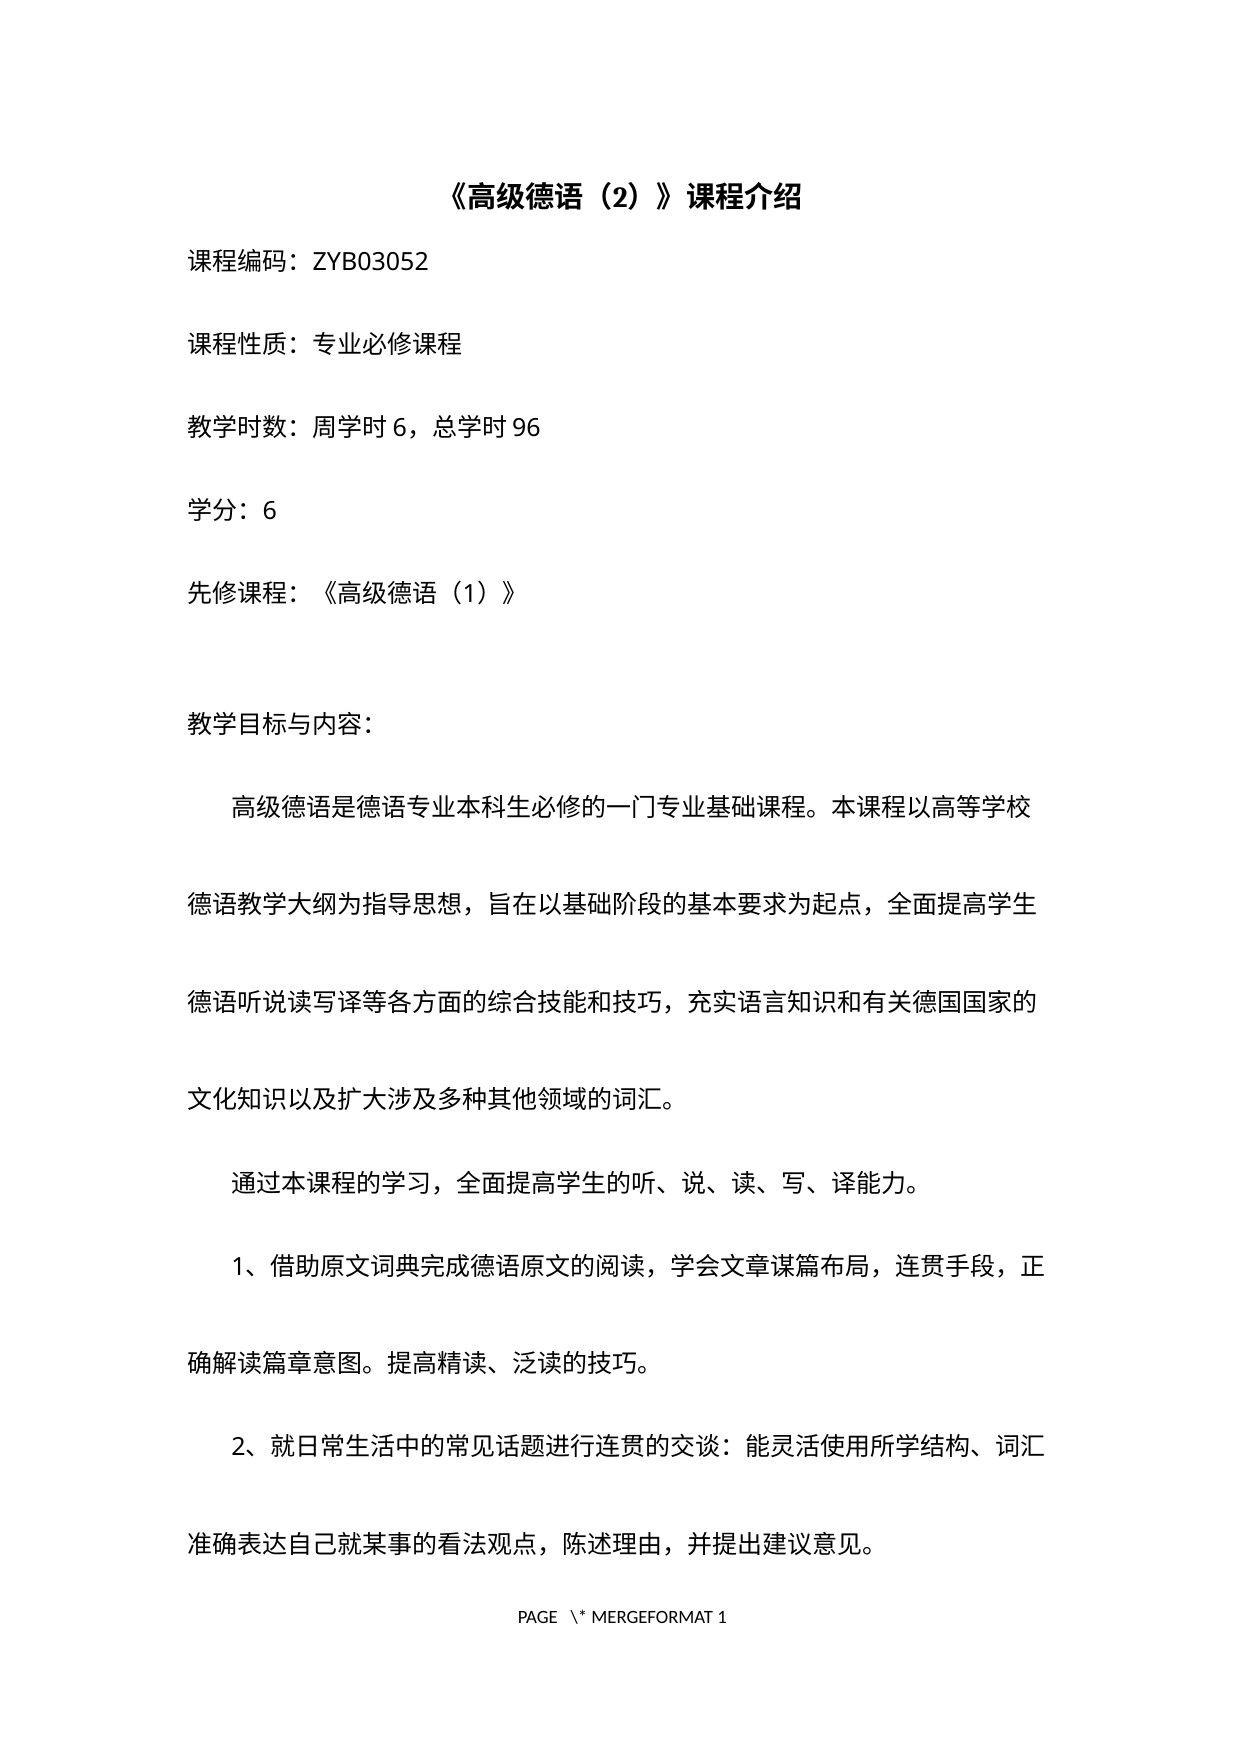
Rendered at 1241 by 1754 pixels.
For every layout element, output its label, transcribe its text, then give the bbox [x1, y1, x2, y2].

text 2、就日常生活中的常见话题进行连贯的交谈：能灵活使用所学结构、词汇准确表达自己就某事的看法观点，陈述理由，并提出建议意见。 [187, 1412, 1053, 1575]
text 通过本课程的学习，全面提高学生的听、说、读、写、译能力。 [187, 1149, 1053, 1214]
text 教学时数：周学时6，总学时96 [187, 393, 1053, 458]
text 1、借助原文词典完成德语原文的阅读，学会文章谋篇布局，连贯手段，正确解读篇章意图。提高精读、泛读的技巧。 [187, 1232, 1053, 1394]
text 课程性质：专业必修课程 [187, 310, 1053, 375]
text 教学目标与内容： [187, 690, 1053, 755]
text 学分：6 [187, 476, 1053, 541]
title 《高级德语（2）》课程介绍 [187, 162, 1053, 227]
text 课程编码：ZYB03052 [187, 227, 1053, 292]
text 高级德语是德语专业本科生必修的一门专业基础课程。本课程以高等学校德语教学大纲为指导思想，旨在以基础阶段的基本要求为起点，全面提高学生德语听说读写译等各方面的综合技能和技巧，充实语言知识和有关德国国家的文化知识以及扩大涉及多种其他领域的词汇。 [187, 773, 1053, 1131]
text 先修课程：《高级德语（1）》 [187, 559, 1053, 624]
